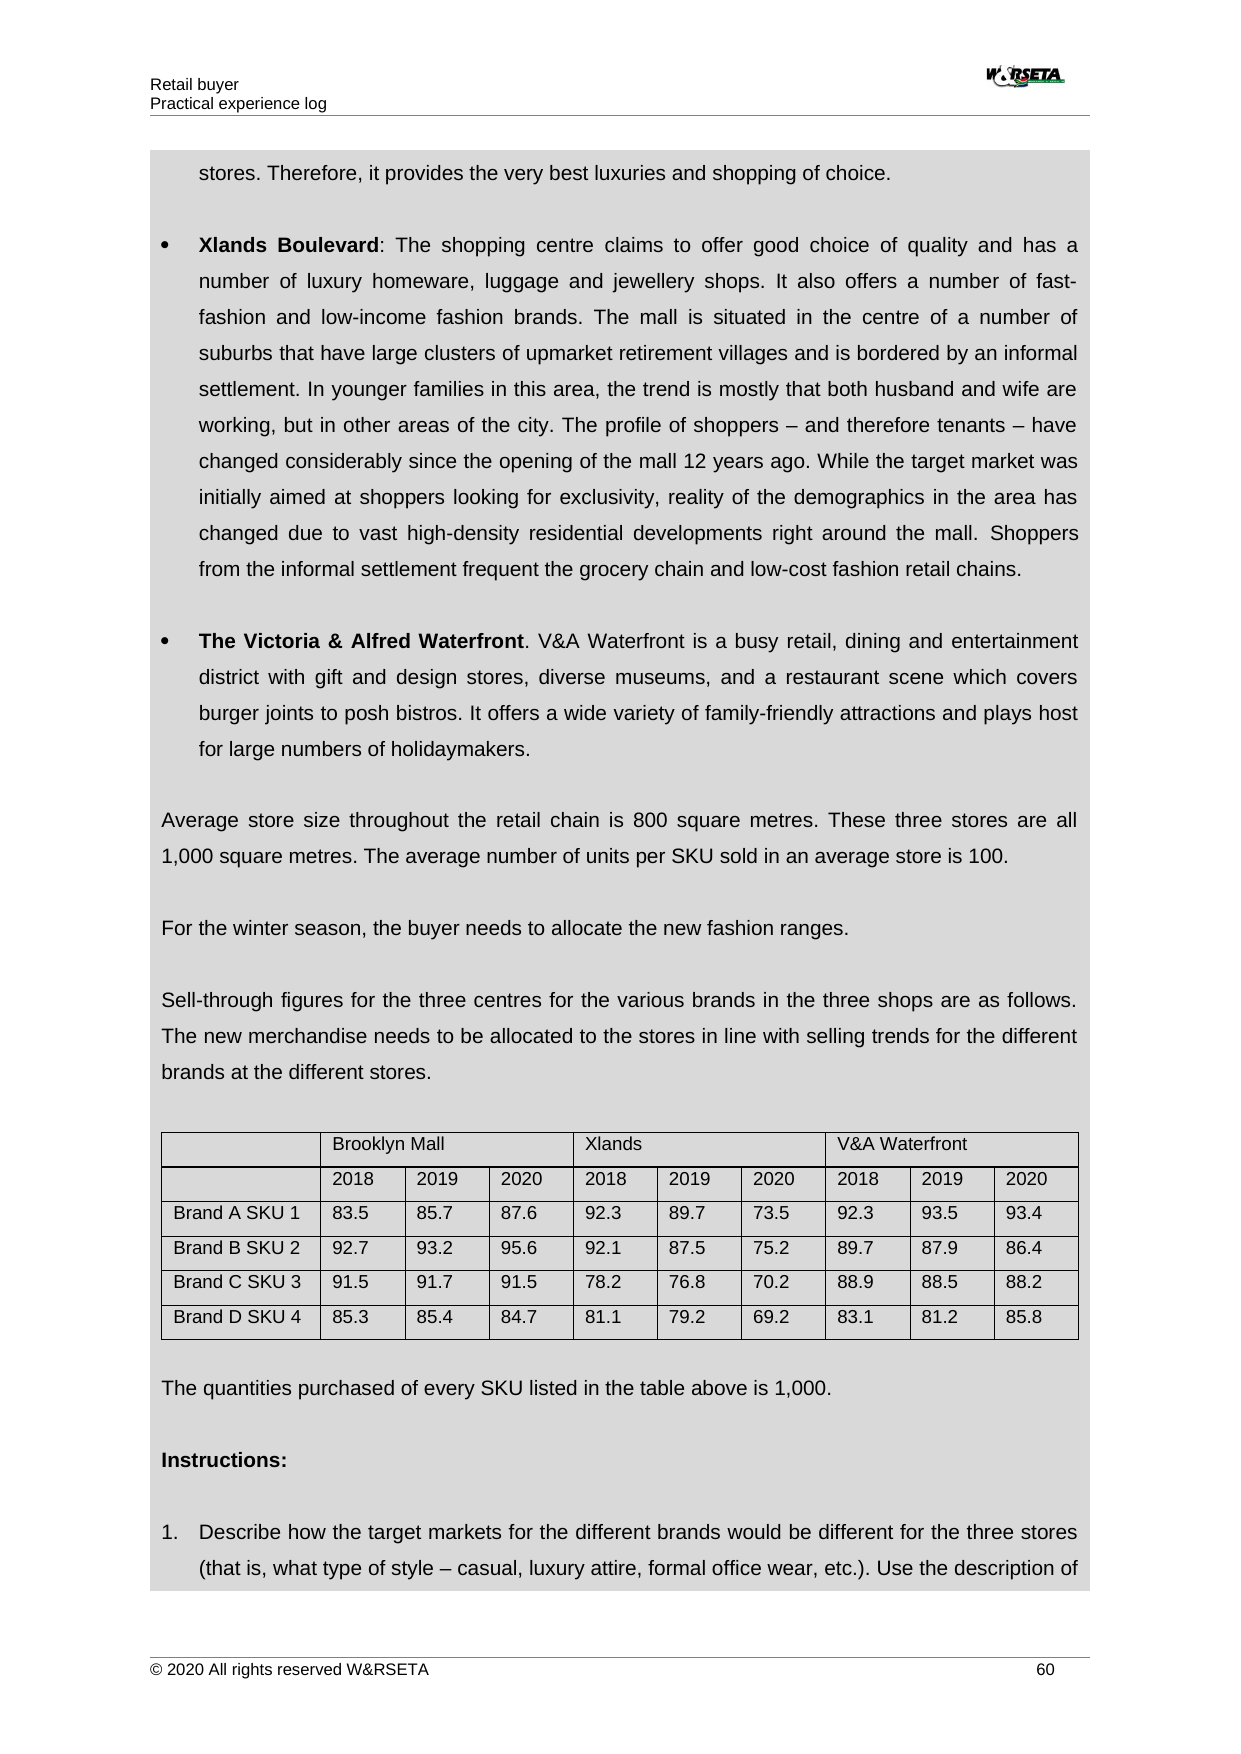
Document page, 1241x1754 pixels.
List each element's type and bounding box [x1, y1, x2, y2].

table_header [150, 150, 1090, 1591]
picture [986, 65, 1065, 88]
